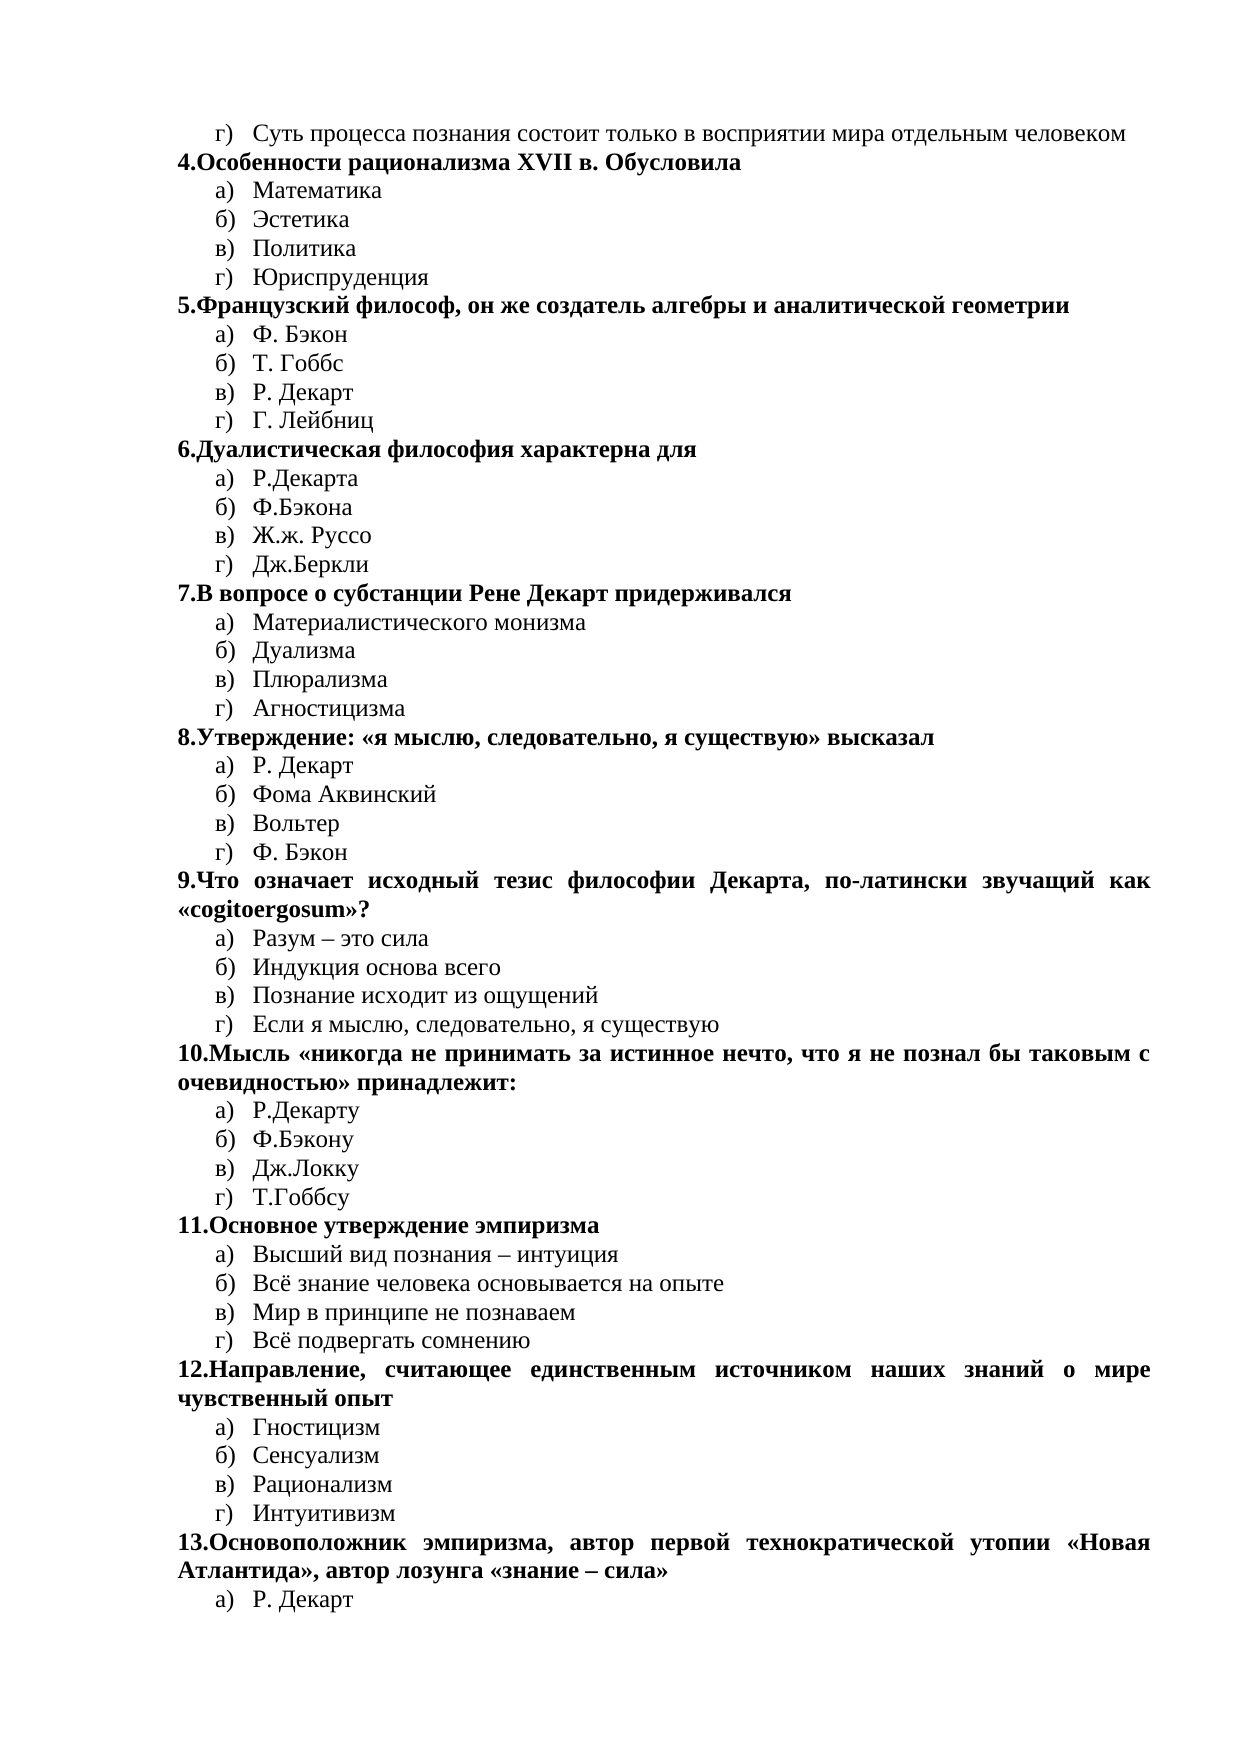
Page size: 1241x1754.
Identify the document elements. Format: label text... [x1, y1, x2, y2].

text 12.Направление, считающее единственным источником наших знаний о мире чувственный опыт [177, 1354, 1152, 1412]
list Сенсуализм [215, 1441, 1152, 1469]
list Математика [215, 176, 1152, 204]
text 5.Французский философ, он же создатель алгебры и аналитической геометрии [177, 291, 1152, 319]
list Г. Лейбниц [215, 406, 1152, 434]
list Политика [215, 233, 1152, 262]
list Ф.Бэкона [215, 492, 1152, 521]
list Интуитивизм [215, 1498, 1152, 1527]
list Ж.ж. Руссо [215, 521, 1152, 549]
text 13.Основоположник эмпиризма, автор первой технократической утопии «Новая Атлантида», автор лозунга «знание – сила» [177, 1527, 1152, 1584]
list Познание исходит из ощущений [215, 981, 1152, 1009]
text 10.Мысль «никогда не принимать за истинное нечто, что я не познал бы таковым с очевидностью» принадлежит: [177, 1038, 1152, 1096]
list Агностицизма [215, 693, 1152, 722]
list Мир в принципе не познаваем [215, 1297, 1152, 1326]
text 7.В вопросе о субстанции Рене Декарт придерживался [177, 578, 1152, 607]
text 4.Особенности рационализма XVII в. Обусловила [177, 147, 1152, 176]
list Р. Декарт [215, 377, 1152, 406]
list Всё подвергать сомнению [215, 1326, 1152, 1354]
text 6.Дуалистическая философия характерна для [177, 434, 1152, 463]
text 9.Что означает исходный тезис философии Декарта, по-латински звучащий как «cogitoergosum»? [177, 866, 1152, 923]
list Материалистического монизма [215, 607, 1152, 636]
list Индукция основа всего [215, 952, 1152, 981]
list Юриспруденция [215, 262, 1152, 291]
list Т.Гоббсу [215, 1182, 1152, 1211]
list Разум – это сила [215, 923, 1152, 952]
list Р.Декарту [215, 1096, 1152, 1124]
list Р. Декарт [215, 1584, 1152, 1613]
list Р.Декарта [215, 463, 1152, 492]
list Плюрализма [215, 664, 1152, 693]
list Вольтер [215, 808, 1152, 837]
list Ф.Бэкону [215, 1124, 1152, 1153]
list Гностицизм [215, 1412, 1152, 1441]
list Рационализм [215, 1469, 1152, 1498]
list Если я мыслю, следовательно, я существую [215, 1009, 1152, 1038]
list Р. Декарт [215, 751, 1152, 779]
list Высший вид познания – интуиция [215, 1239, 1152, 1268]
list Фома Аквинский [215, 779, 1152, 808]
list Эстетика [215, 204, 1152, 233]
list Дуализма [215, 636, 1152, 664]
list Дж.Локку [215, 1153, 1152, 1182]
list Суть процесса познания состоит только в восприятии мира отдельным человеком [215, 118, 1152, 147]
list Ф. Бэкон [215, 319, 1152, 348]
text 11.Основное утверждение эмпиризма [177, 1211, 1152, 1239]
list Всё знание человека основывается на опыте [215, 1268, 1152, 1297]
list Ф. Бэкон [215, 837, 1152, 866]
list Т. Гоббс [215, 348, 1152, 377]
text 8.Утверждение: «я мыслю, следовательно, я существую» высказал [177, 722, 1152, 751]
list Дж.Беркли [215, 549, 1152, 578]
